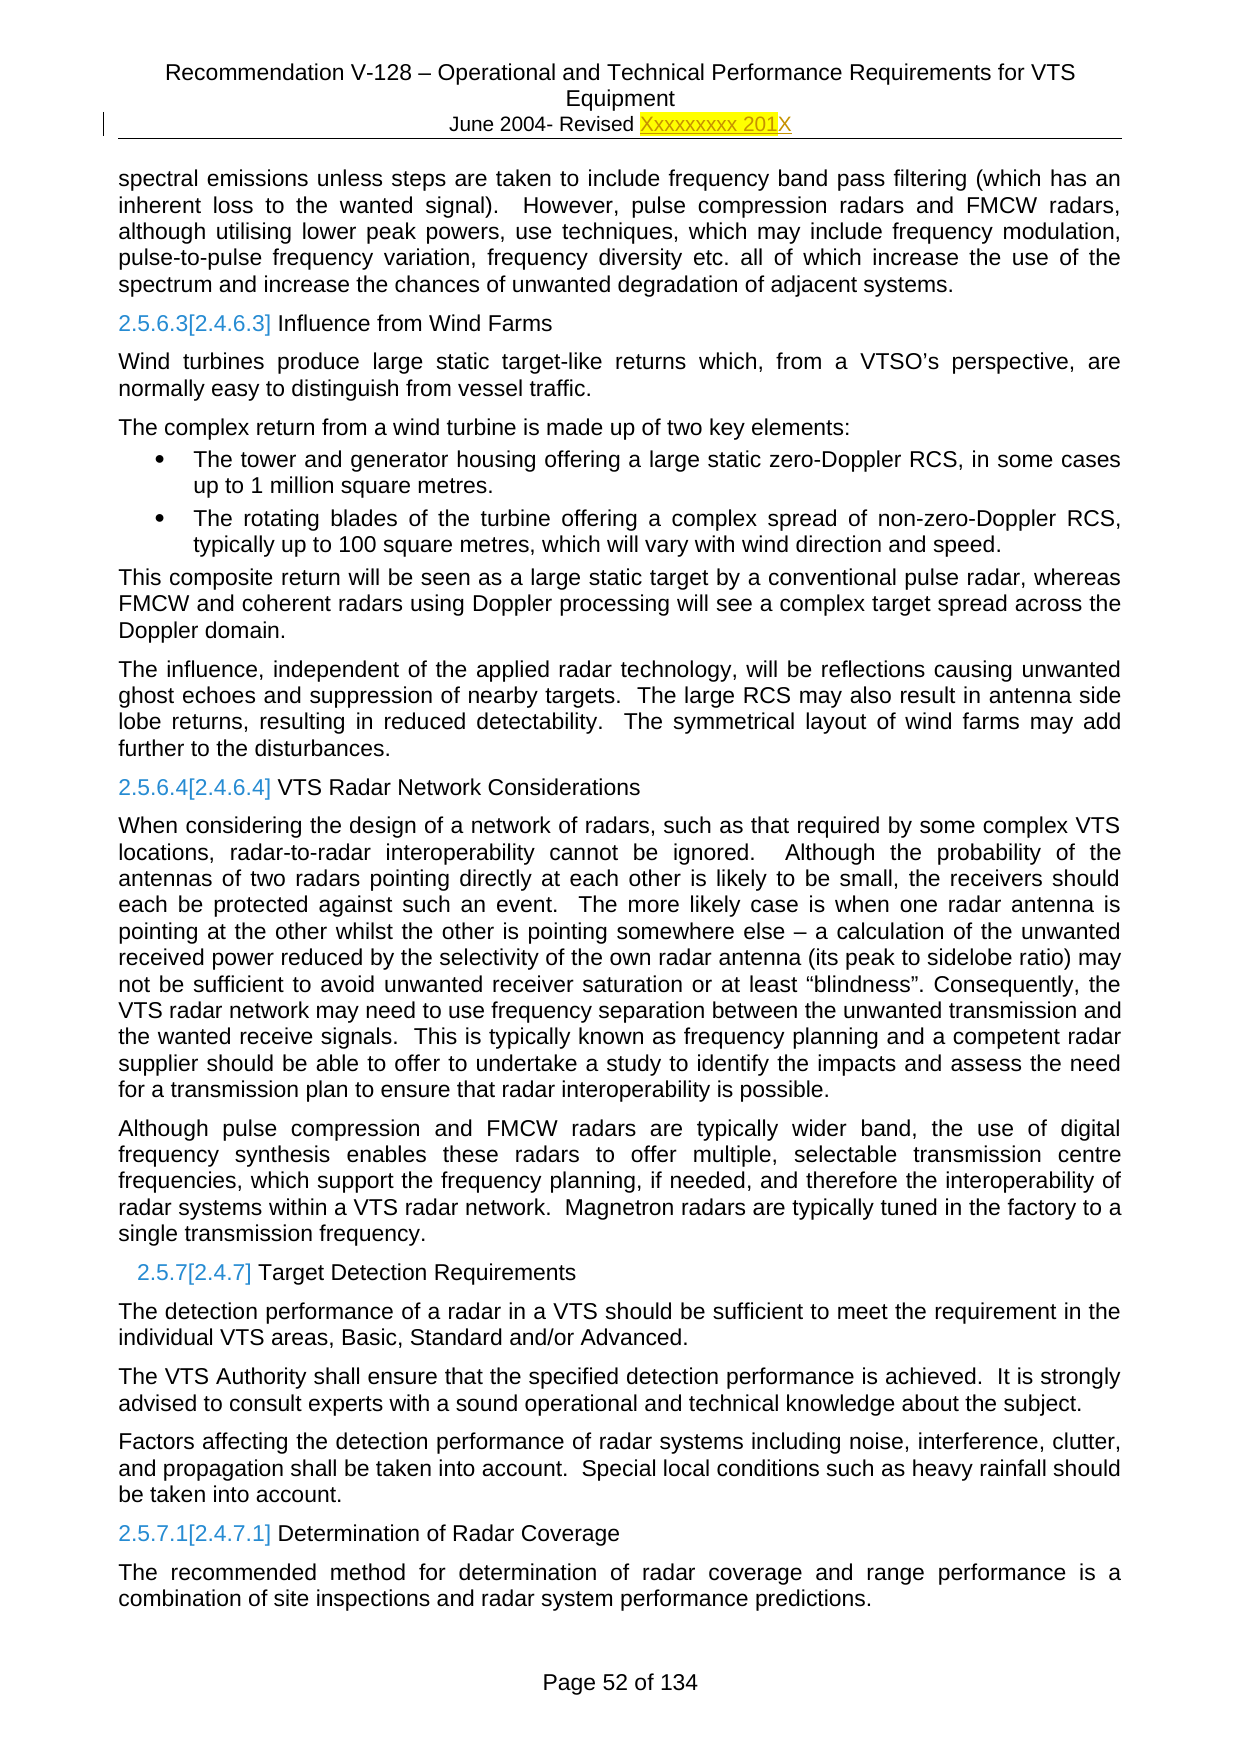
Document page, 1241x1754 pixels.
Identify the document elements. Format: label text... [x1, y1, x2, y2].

text Wind turbines produce large static target-like returns which, from a VTSO’s perspective, are normally easy to distinguish from vessel traffic. [118, 348, 1122, 401]
text The complex return from a wind turbine is made up of two key elements: [118, 413, 1122, 440]
text The detection performance of a radar in a VTS should be sufficient to meet the requirement in the individual VTS areas, Basic, Standard and/or Advanced. [118, 1298, 1122, 1351]
subtitle Determination of Radar Coverage [118, 1520, 1122, 1546]
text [118, 165, 1122, 297]
subtitle Influence from Wind Farms [118, 309, 1122, 336]
text This composite return will be seen as a large static target by a conventional pulse radar, whereas FMCW and coherent radars using Doppler processing will see a complex target spread across the Doppler domain. [118, 564, 1122, 643]
subtitle Target Detection Requirements [137, 1259, 1122, 1285]
text When considering the design of a network of radars, such as that required by some complex VTS locations, radar-to-radar interoperability cannot be ignored. Although the probability of the antennas of two radars pointing directly at each other is likely to be small, the receivers should each be protected against such an event. The more likely case is when one radar antenna is pointing at the other whilst the other is pointing somewhere else – a calculation of the unwanted received power reduced by the selectivity of the own radar antenna (its peak to sidelobe ratio) may not be sufficient to avoid unwanted receiver saturation or at least “blindness”. Consequently, the VTS radar network may need to use frequency separation between the unwanted transmission and the wanted receive signals. This is typically known as frequency planning and a competent radar supplier should be able to offer to undertake a study to identify the impacts and assess the need for a transmission plan to ensure that radar interoperability is possible. [118, 812, 1122, 1102]
subtitle VTS Radar Network Considerations [118, 773, 1122, 800]
text Although pulse compression and FMCW radars are typically wider band, the use of digital frequency synthesis enables these radars to offer multiple, selectable transmission centre frequencies, which support the frequency planning, if needed, and therefore the interoperability of radar systems within a VTS radar network. Magnetron radars are typically tuned in the factory to a single transmission frequency. [118, 1115, 1122, 1247]
text The influence, independent of the applied radar technology, will be reflections causing unwanted ghost echoes and suppression of nearby targets. The large RCS may also result in antenna side lobe returns, resulting in reduced detectability. The symmetrical layout of wind farms may add further to the disturbances. [118, 656, 1122, 761]
text The recommended method for determination of radar coverage and range performance is a combination of site inspections and radar system performance predictions. [118, 1559, 1122, 1611]
text The rotating blades of the turbine offering a complex spread of non-zero-Doppler RCS, typically up to 100 square metres, which will vary with wind direction and speed. [156, 505, 1122, 558]
text Factors affecting the detection performance of radar systems including noise, interference, clutter, and propagation shall be taken into account. Special local conditions such as heavy rainfall should be taken into account. [118, 1428, 1122, 1507]
text The tower and generator housing offering a large static zero-Doppler RCS, in some cases up to 1 million square metres. [156, 446, 1122, 499]
text The VTS Authority shall ensure that the specified detection performance is achieved. It is strongly advised to consult experts with a sound operational and technical knowledge about the subject. [118, 1363, 1122, 1416]
